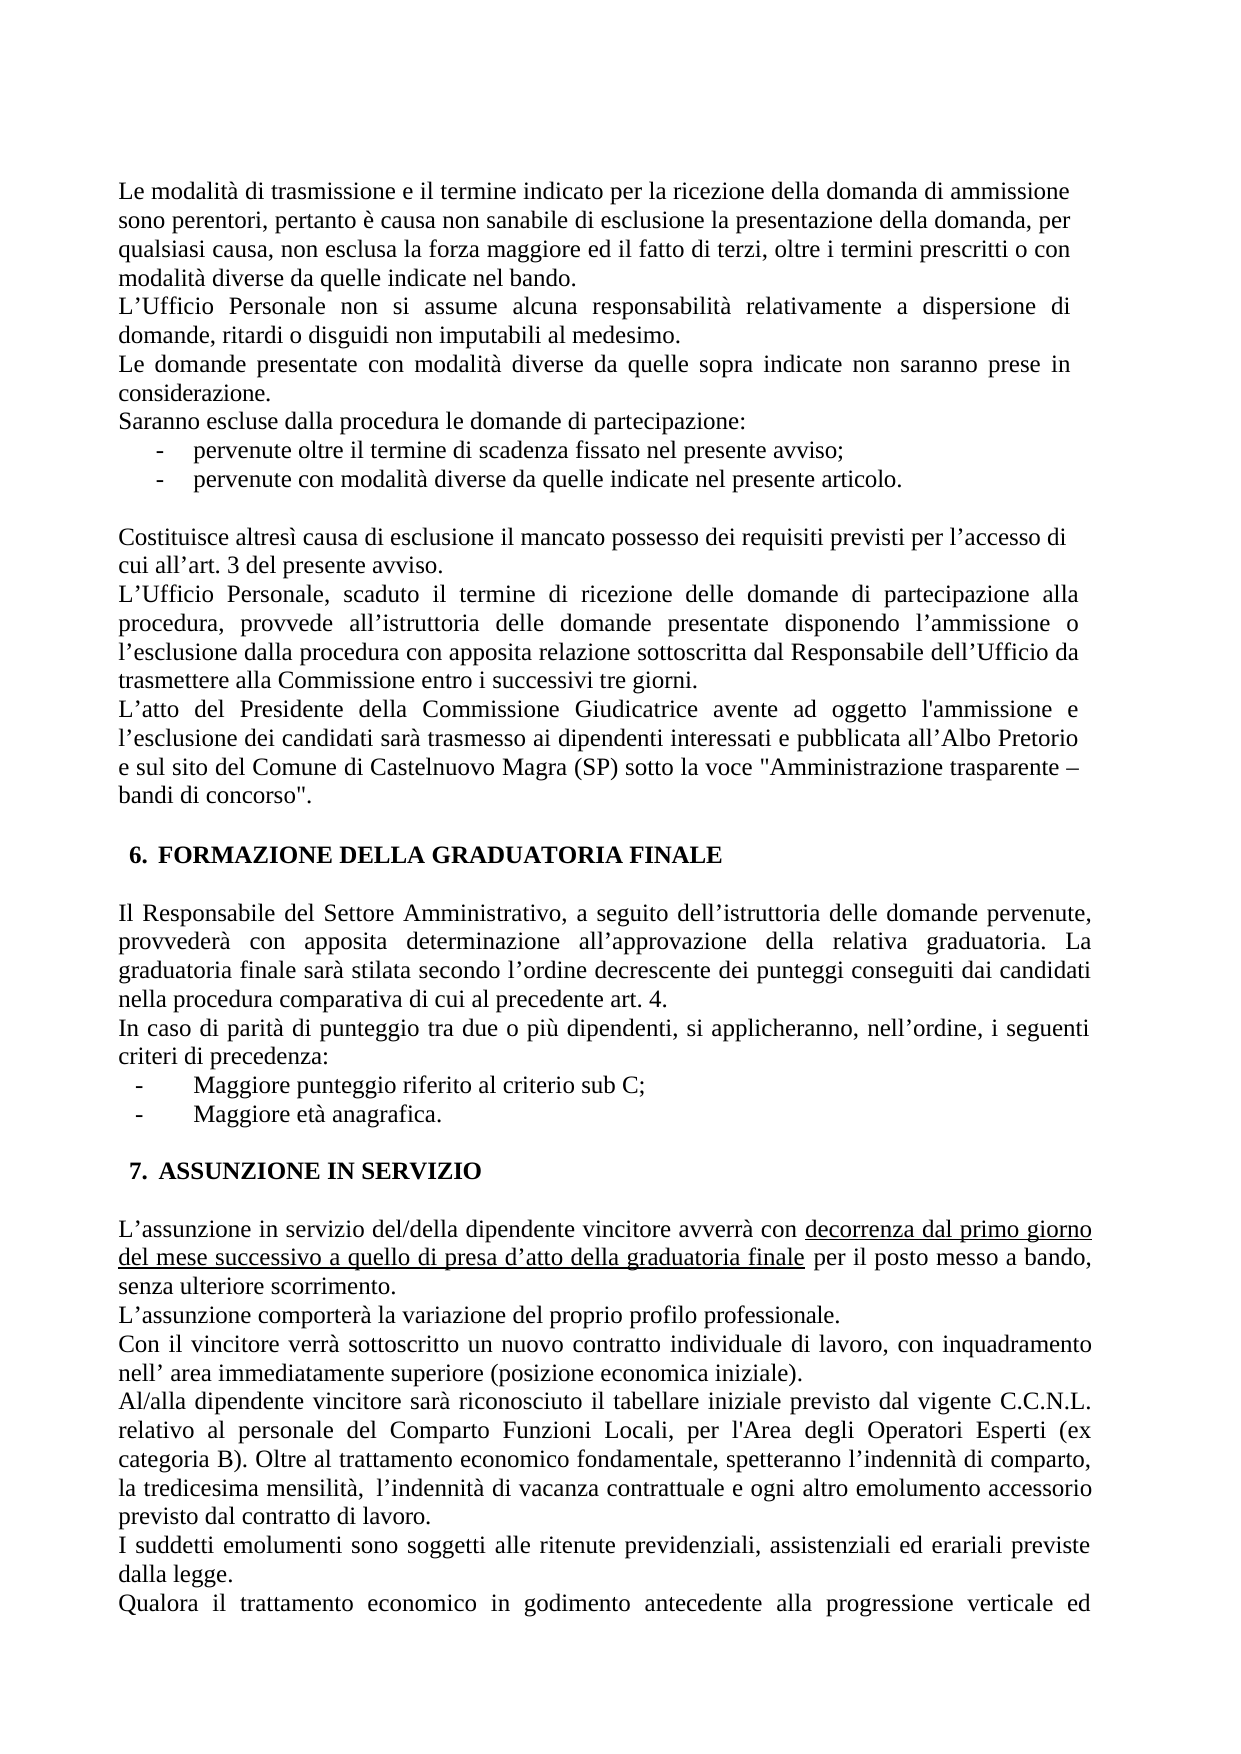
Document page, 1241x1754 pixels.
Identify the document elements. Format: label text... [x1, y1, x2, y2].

text - Maggiore età anagrafica. [135, 1099, 1092, 1128]
list pervenute oltre il termine di scadenza fissato nel presente avviso; [156, 435, 1122, 464]
text Costituisce altresì causa di esclusione il mancato possesso dei requisiti previsti per l’accesso di cui all’art. 3 del presente avviso. [118, 522, 1080, 579]
text L’assunzione comporterà la variazione del proprio profilo professionale. [118, 1300, 1092, 1329]
text Con il vincitore verrà sottoscritto un nuovo contratto individuale di lavoro, con inquadramento nell’ area immediatamente superiore (posizione economica iniziale). [118, 1329, 1092, 1386]
text L’Ufficio Personale non si assume alcuna responsabilità relativamente a dispersione di domande, ritardi o disguidi non imputabili al medesimo. [118, 291, 1072, 349]
text L’Ufficio Personale, scaduto il termine di ricezione delle domande di partecipazione alla procedura, provvede all’istruttoria delle domande presentate disponendo l’ammissione o l’esclusione dalla procedura con apposita relazione sottoscritta dal Responsabile dell’Ufficio da trasmettere alla Commissione entro i successivi tre giorni. [118, 579, 1080, 694]
text L’assunzione in servizio del/della dipendente vincitore avverrà con decorrenza dal primo giorno del mese successivo a quello di presa d’atto della graduatoria finale per il posto messo a bando, senza ulteriore scorrimento. [118, 1214, 1092, 1300]
text Le modalità di trasmissione e il termine indicato per la ricezione della domanda di ammissione sono perentori, pertanto è causa non sanabile di esclusione la presentazione della domanda, per qualsiasi causa, non esclusa la forza maggiore ed il fatto di terzi, oltre i termini prescritti o con modalità diverse da quelle indicate nel bando. [118, 176, 1072, 291]
text In caso di parità di punteggio tra due o più dipendenti, si applicheranno, nell’ordine, i seguenti criteri di precedenza: [118, 1013, 1092, 1070]
text 7. ASSUNZIONE IN SERVIZIO [129, 1156, 1122, 1185]
text Saranno escluse dalla procedura le domande di partecipazione: [118, 406, 1072, 435]
text Al/alla dipendente vincitore sarà riconosciuto il tabellare iniziale previsto dal vigente C.C.N.L. relativo al personale del Comparto Funzioni Locali, per l'Area degli Operatori Esperti (ex categoria B). Oltre al trattamento economico fondamentale, spetteranno l’indennità di comparto, la tredicesima mensilità, l’indennità di vacanza contrattuale e ogni altro emolumento accessorio previsto dal contratto di lavoro. [118, 1386, 1092, 1530]
text Le domande presentate con modalità diverse da quelle sopra indicate non saranno prese in considerazione. [118, 349, 1072, 406]
text 6. FORMAZIONE DELLA GRADUATORIA FINALE [129, 840, 1122, 869]
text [118, 1588, 1092, 1616]
text Il Responsabile del Settore Amministrativo, a seguito dell’istruttoria delle domande pervenute, provvederà con apposita determinazione all’approvazione della relativa graduatoria. La graduatoria finale sarà stilata secondo l’ordine decrescente dei punteggi conseguiti dai candidati nella procedura comparativa di cui al precedente art. 4. [118, 898, 1092, 1013]
text - Maggiore punteggio riferito al criterio sub C; [135, 1070, 1092, 1099]
text I suddetti emolumenti sono soggetti alle ritenute previdenziali, assistenziali ed erariali previste dalla legge. [118, 1530, 1092, 1588]
list pervenute con modalità diverse da quelle indicate nel presente articolo. [156, 464, 1122, 493]
text L’atto del Presidente della Commissione Giudicatrice avente ad oggetto l'ammissione e l’esclusione dei candidati sarà trasmesso ai dipendenti interessati e pubblicata all’Albo Pretorio e sul sito del Comune di Castelnuovo Magra (SP) sotto la voce "Amministrazione trasparente – bandi di concorso". [118, 694, 1080, 809]
